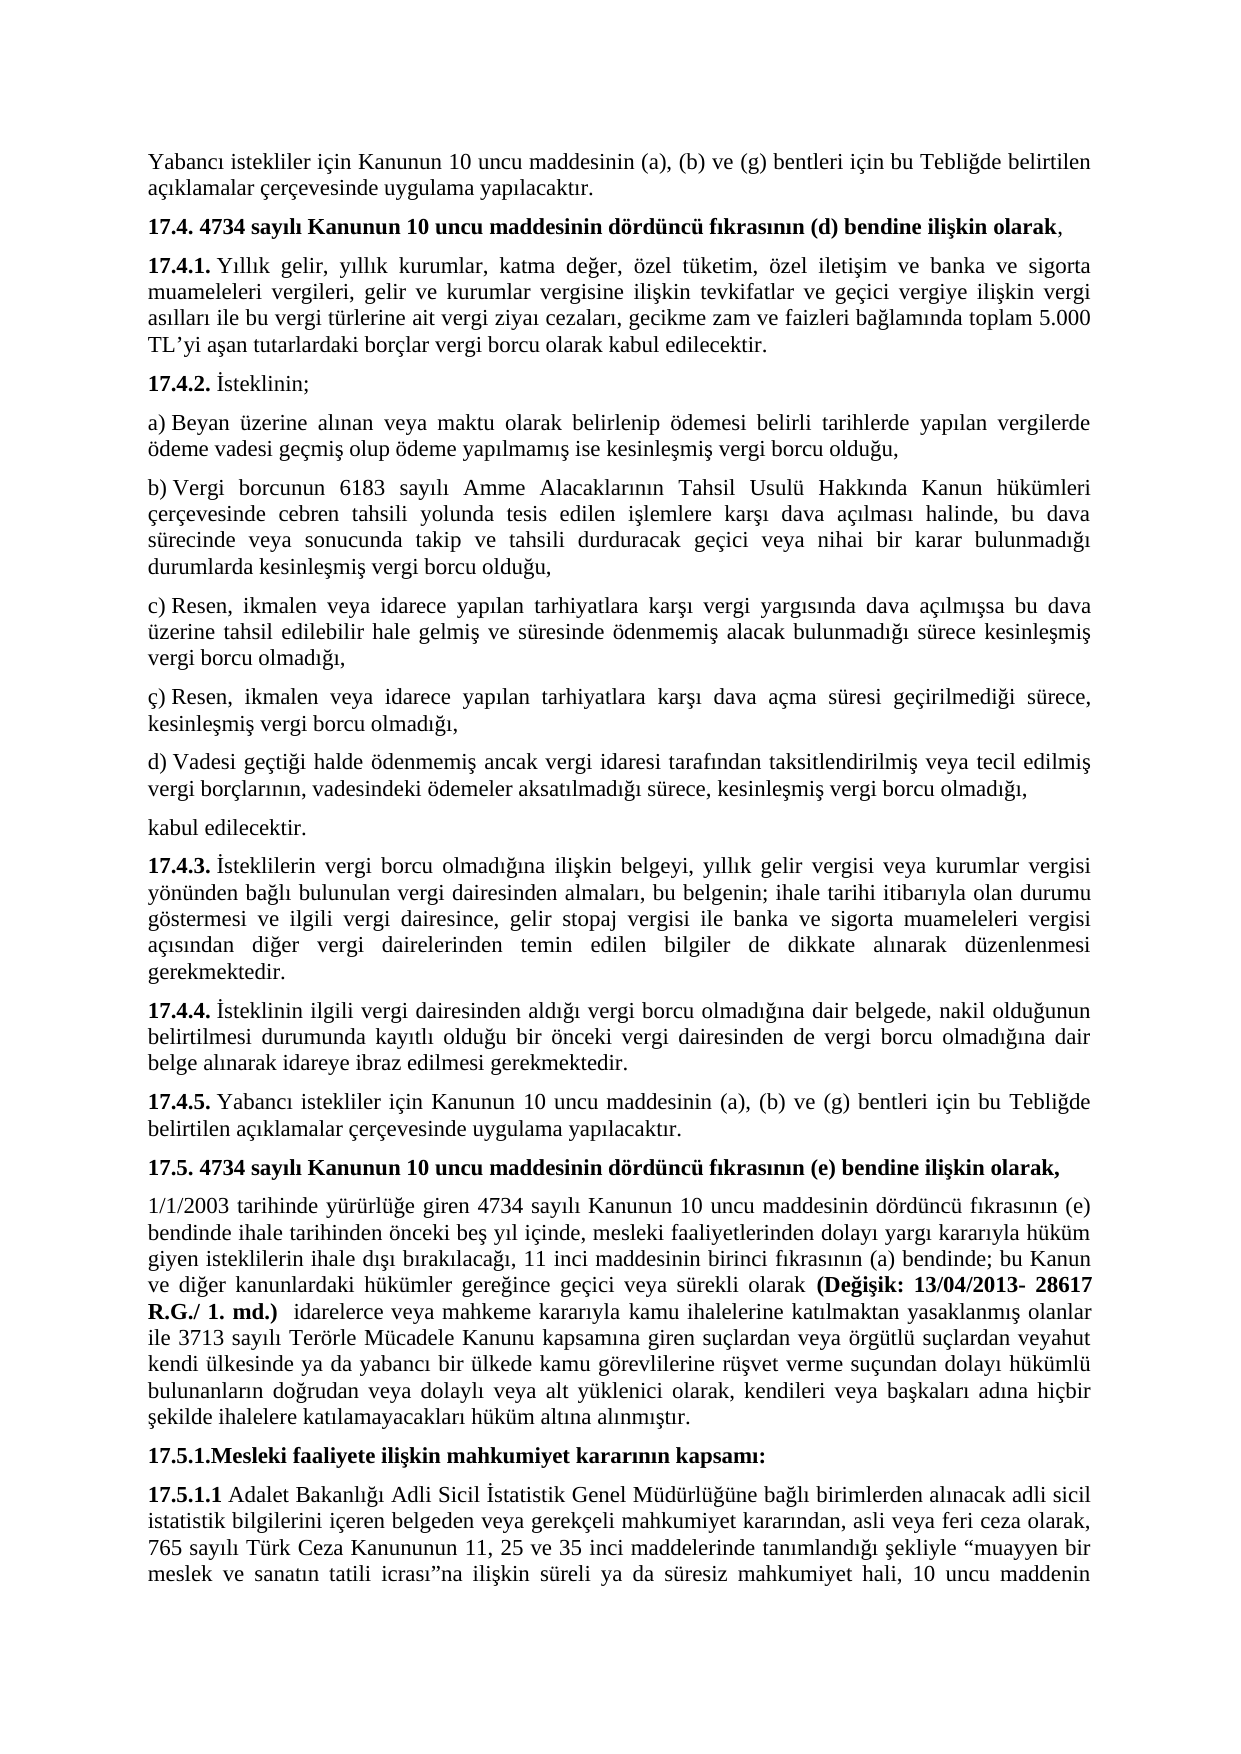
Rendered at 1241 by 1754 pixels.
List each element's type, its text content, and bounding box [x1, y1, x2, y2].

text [148, 1481, 1092, 1586]
text Yabancı istekliler için Kanunun 10 uncu maddesinin (a), (b) ve (g) bentleri için bu Tebliğde belirtilen açıklamalar çerçevesinde uygulama yapılacaktır. [148, 148, 1092, 200]
text 17.4.1. Yıllık gelir, yıllık kurumlar, katma değer, özel tüketim, özel iletişim ve banka ve sigorta muameleleri vergileri, gelir ve kurumlar vergisine ilişkin tevkifatlar ve geçici vergiye ilişkin vergi asılları ile bu vergi türlerine ait vergi ziyaı cezaları, gecikme zam ve faizleri bağlamında toplam 5.000 TL’yi aşan tutarlardaki borçlar vergi borcu olarak kabul edilecektir. [148, 252, 1092, 357]
text a) Beyan üzerine alınan veya maktu olarak belirlenip ödemesi belirli tarihlerde yapılan vergilerde ödeme vadesi geçmiş olup ödeme yapılmamış ise kesinleşmiş vergi borcu olduğu, [148, 408, 1092, 461]
text c) Resen, ikmalen veya idarece yapılan tarhiyatlara karşı vergi yargısında dava açılmışsa bu dava üzerine tahsil edilebilir hale gelmiş ve süresinde ödenmemiş alacak bulunmadığı sürece kesinleşmiş vergi borcu olmadığı, [148, 592, 1092, 671]
text 17.4.3. İsteklilerin vergi borcu olmadığına ilişkin belgeyi, yıllık gelir vergisi veya kurumlar vergisi yönünden bağlı bulunulan vergi dairesinden almaları, bu belgenin; ihale tarihi itibarıyla olan durumu göstermesi ve ilgili vergi dairesince, gelir stopaj vergisi ile banka ve sigorta muameleleri vergisi açısından diğer vergi dairelerinden temin edilen bilgiler de dikkate alınarak düzenlenmesi gerekmektedir. [148, 852, 1092, 984]
text 1/1/2003 tarihinde yürürlüğe giren 4734 sayılı Kanunun 10 uncu maddesinin dördüncü fıkrasının (e) bendinde ihale tarihinden önceki beş yıl içinde, mesleki faaliyetlerinden dolayı yargı kararıyla hüküm giyen isteklilerin ihale dışı bırakılacağı, 11 inci maddesinin birinci fıkrasının (a) bendinde; bu Kanun ve diğer kanunlardaki hükümler gereğince geçici veya sürekli olarak (Değişik: 13/04/2013- 28617 R.G./ 1. md.) idarelerce veya mahkeme kararıyla kamu ihalelerine katılmaktan yasaklanmış olanlar ile 3713 sayılı Terörle Mücadele Kanunu kapsamına giren suçlardan veya örgütlü suçlardan veyahut kendi ülkesinde ya da yabancı bir ülkede kamu görevlilerine rüşvet verme suçundan dolayı hükümlü bulunanların doğrudan veya dolaylı veya alt yüklenici olarak, kendileri veya başkaları adına hiçbir şekilde ihalelere katılamayacakları hüküm altına alınmıştır. [148, 1192, 1092, 1429]
text 17.4. 4734 sayılı Kanunun 10 uncu maddesinin dördüncü fıkrasının (d) bendine ilişkin olarak, [148, 213, 1092, 239]
text 17.5.1.Mesleki faaliyete ilişkin mahkumiyet kararının kapsamı: [148, 1442, 1092, 1468]
text kabul edilecektir. [148, 814, 1092, 840]
text 17.5. 4734 sayılı Kanunun 10 uncu maddesinin dördüncü fıkrasının (e) bendine ilişkin olarak, [148, 1153, 1092, 1180]
text 17.4.2. İsteklinin; [148, 370, 1092, 396]
text ç) Resen, ikmalen veya idarece yapılan tarhiyatlara karşı dava açma süresi geçirilmediği sürece, kesinleşmiş vergi borcu olmadığı, [148, 683, 1092, 736]
text b) Vergi borcunun 6183 sayılı Amme Alacaklarının Tahsil Usulü Hakkında Kanun hükümleri çerçevesinde cebren tahsili yolunda tesis edilen işlemlere karşı dava açılması halinde, bu dava sürecinde veya sonucunda takip ve tahsili durduracak geçici veya nihai bir karar bulunmadığı durumlarda kesinleşmiş vergi borcu olduğu, [148, 474, 1092, 579]
text 17.4.4. İsteklinin ilgili vergi dairesinden aldığı vergi borcu olmadığına dair belgede, nakil olduğunun belirtilmesi durumunda kayıtlı olduğu bir önceki vergi dairesinden de vergi borcu olmadığına dair belge alınarak idareye ibraz edilmesi gerekmektedir. [148, 997, 1092, 1076]
text 17.4.5. Yabancı istekliler için Kanunun 10 uncu maddesinin (a), (b) ve (g) bentleri için bu Tebliğde belirtilen açıklamalar çerçevesinde uygulama yapılacaktır. [148, 1088, 1092, 1141]
text d) Vadesi geçtiği halde ödenmemiş ancak vergi idaresi tarafından taksitlendirilmiş veya tecil edilmiş vergi borçlarının, vadesindeki ödemeler aksatılmadığı sürece, kesinleşmiş vergi borcu olmadığı, [148, 748, 1092, 801]
